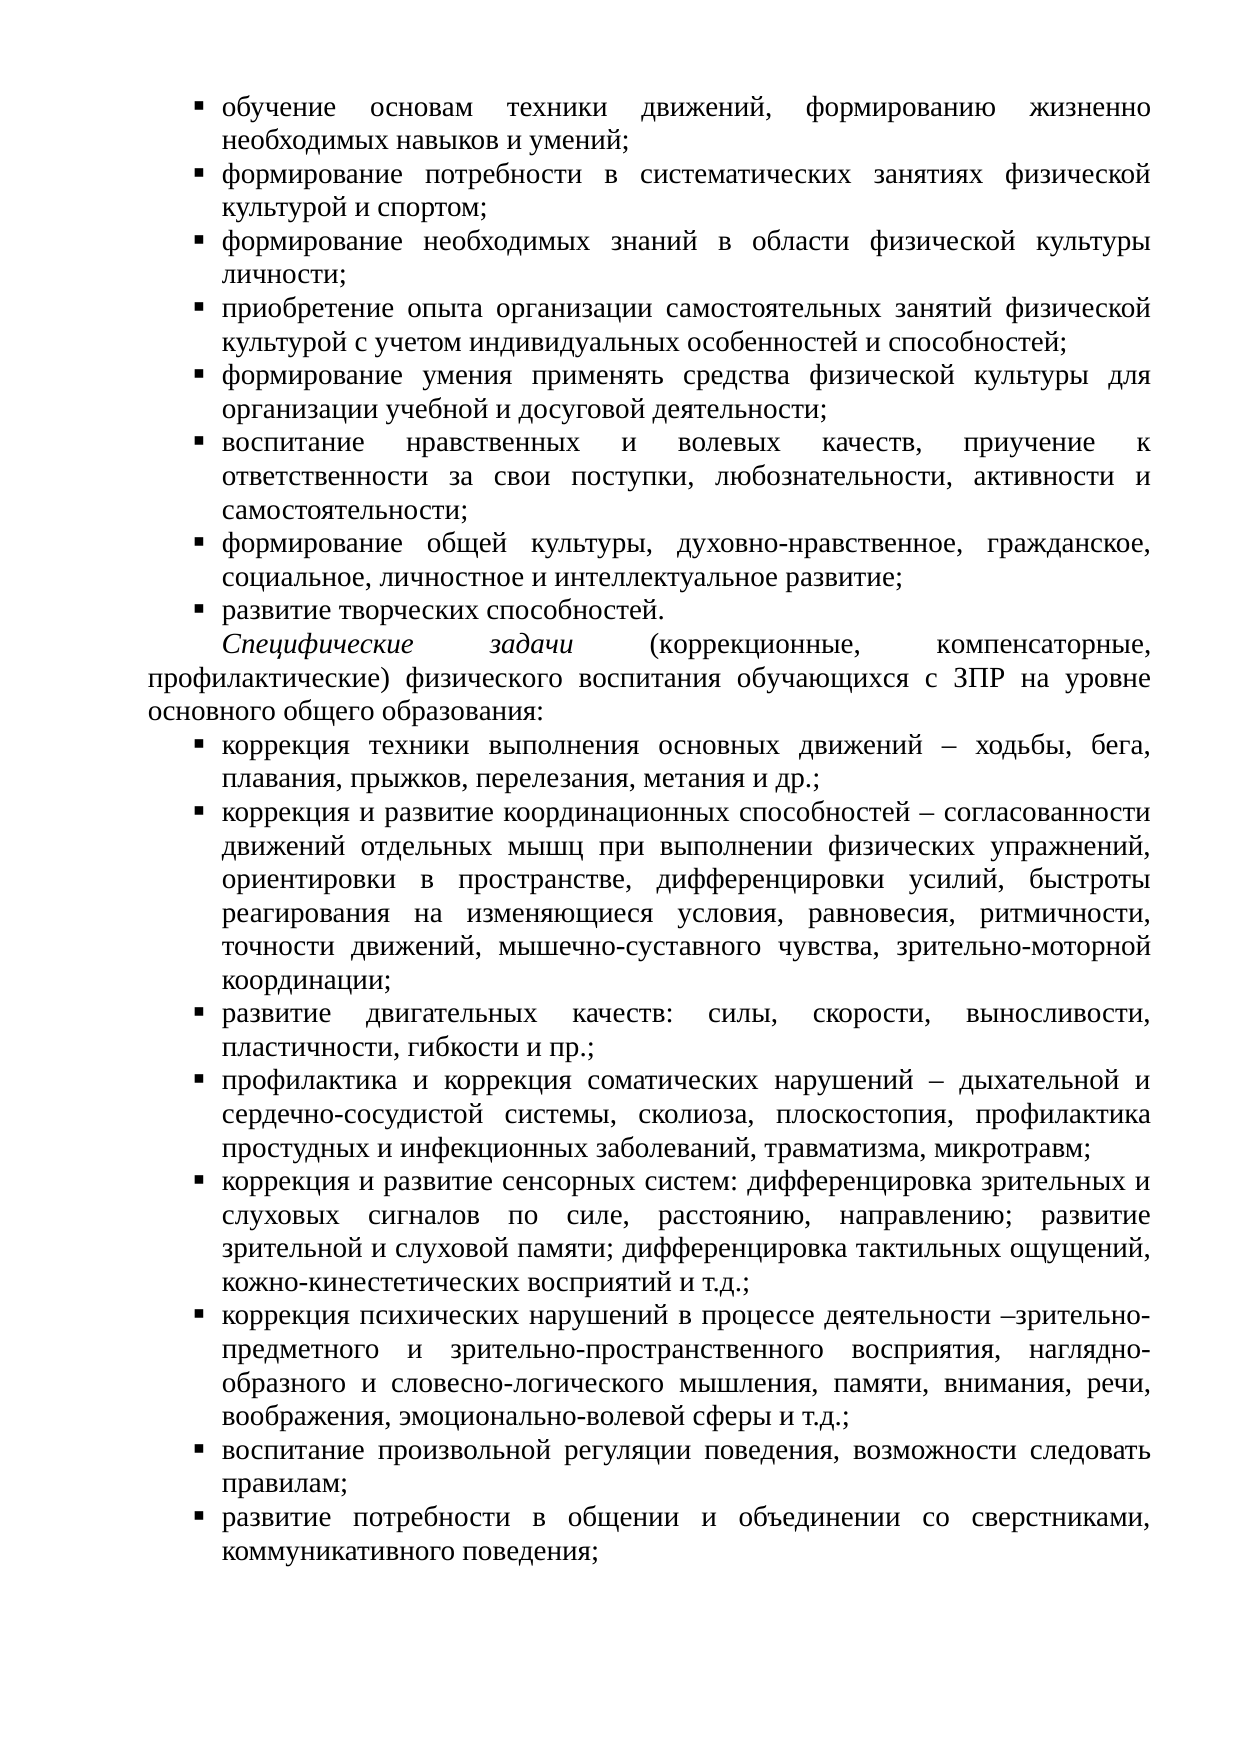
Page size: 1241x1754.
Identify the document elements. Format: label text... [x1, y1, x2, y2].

list обучение основам техники движений, формированию жизненно необходимых навыков и умений; [192, 89, 1152, 156]
list профилактика и коррекция соматических нарушений – дыхательной и сердечно-сосудистой системы, сколиоза, плоскостопия, профилактика простудных и инфекционных заболеваний, травматизма, микротравм; [192, 1062, 1152, 1163]
list приобретение опыта организации самостоятельных занятий физической культурой с учетом индивидуальных особенностей и способностей; [192, 290, 1152, 357]
text Специфические задачи (коррекционные, компенсаторные, профилактические) физического воспитания обучающихся с ЗПР на уровне основного общего образования: [148, 626, 1152, 727]
list коррекция и развитие координационных способностей – согласованности движений отдельных мышц при выполнении физических упражнений, ориентировки в пространстве, дифференцировки усилий, быстроты реагирования на изменяющиеся условия, равновесия, ритмичности, точности движений, мышечно-суставного чувства, зрительно-моторной координации; [192, 794, 1152, 995]
list формирование общей культуры, духовно-нравственное, гражданское, социальное, личностное и интеллектуальное развитие; [192, 525, 1152, 592]
list формирование необходимых знаний в области физической культуры личности; [192, 223, 1152, 290]
list развитие творческих способностей. [192, 592, 1152, 626]
list развитие двигательных качеств: силы, скорости, выносливости, пластичности, гибкости и пр.; [192, 995, 1152, 1062]
list воспитание произвольной регуляции поведения, возможности следовать правилам; [192, 1432, 1152, 1499]
list развитие потребности в общении и объединении со сверстниками, коммуникативного поведения; [192, 1499, 1152, 1566]
list коррекция психических нарушений в процессе деятельности –зрительно-предметного и зрительно-пространственного восприятия, наглядно-образного и словесно-логического мышления, памяти, внимания, речи, воображения, эмоционально-волевой сферы и т.д.; [192, 1297, 1152, 1432]
list воспитание нравственных и волевых качеств, приучение к ответственности за свои поступки, любознательности, активности и самостоятельности; [192, 424, 1152, 525]
list формирование умения применять средства физической культуры для организации учебной и досуговой деятельности; [192, 357, 1152, 424]
list коррекция техники выполнения основных движений – ходьбы, бега, плавания, прыжков, перелезания, метания и др.; [192, 727, 1152, 794]
list формирование потребности в систематических занятиях физической культурой и спортом; [192, 156, 1152, 223]
list коррекция и развитие сенсорных систем: дифференцировка зрительных и слуховых сигналов по силе, расстоянию, направлению; развитие зрительной и слуховой памяти; дифференцировка тактильных ощущений, кожно-кинестетических восприятий и т.д.; [192, 1163, 1152, 1297]
